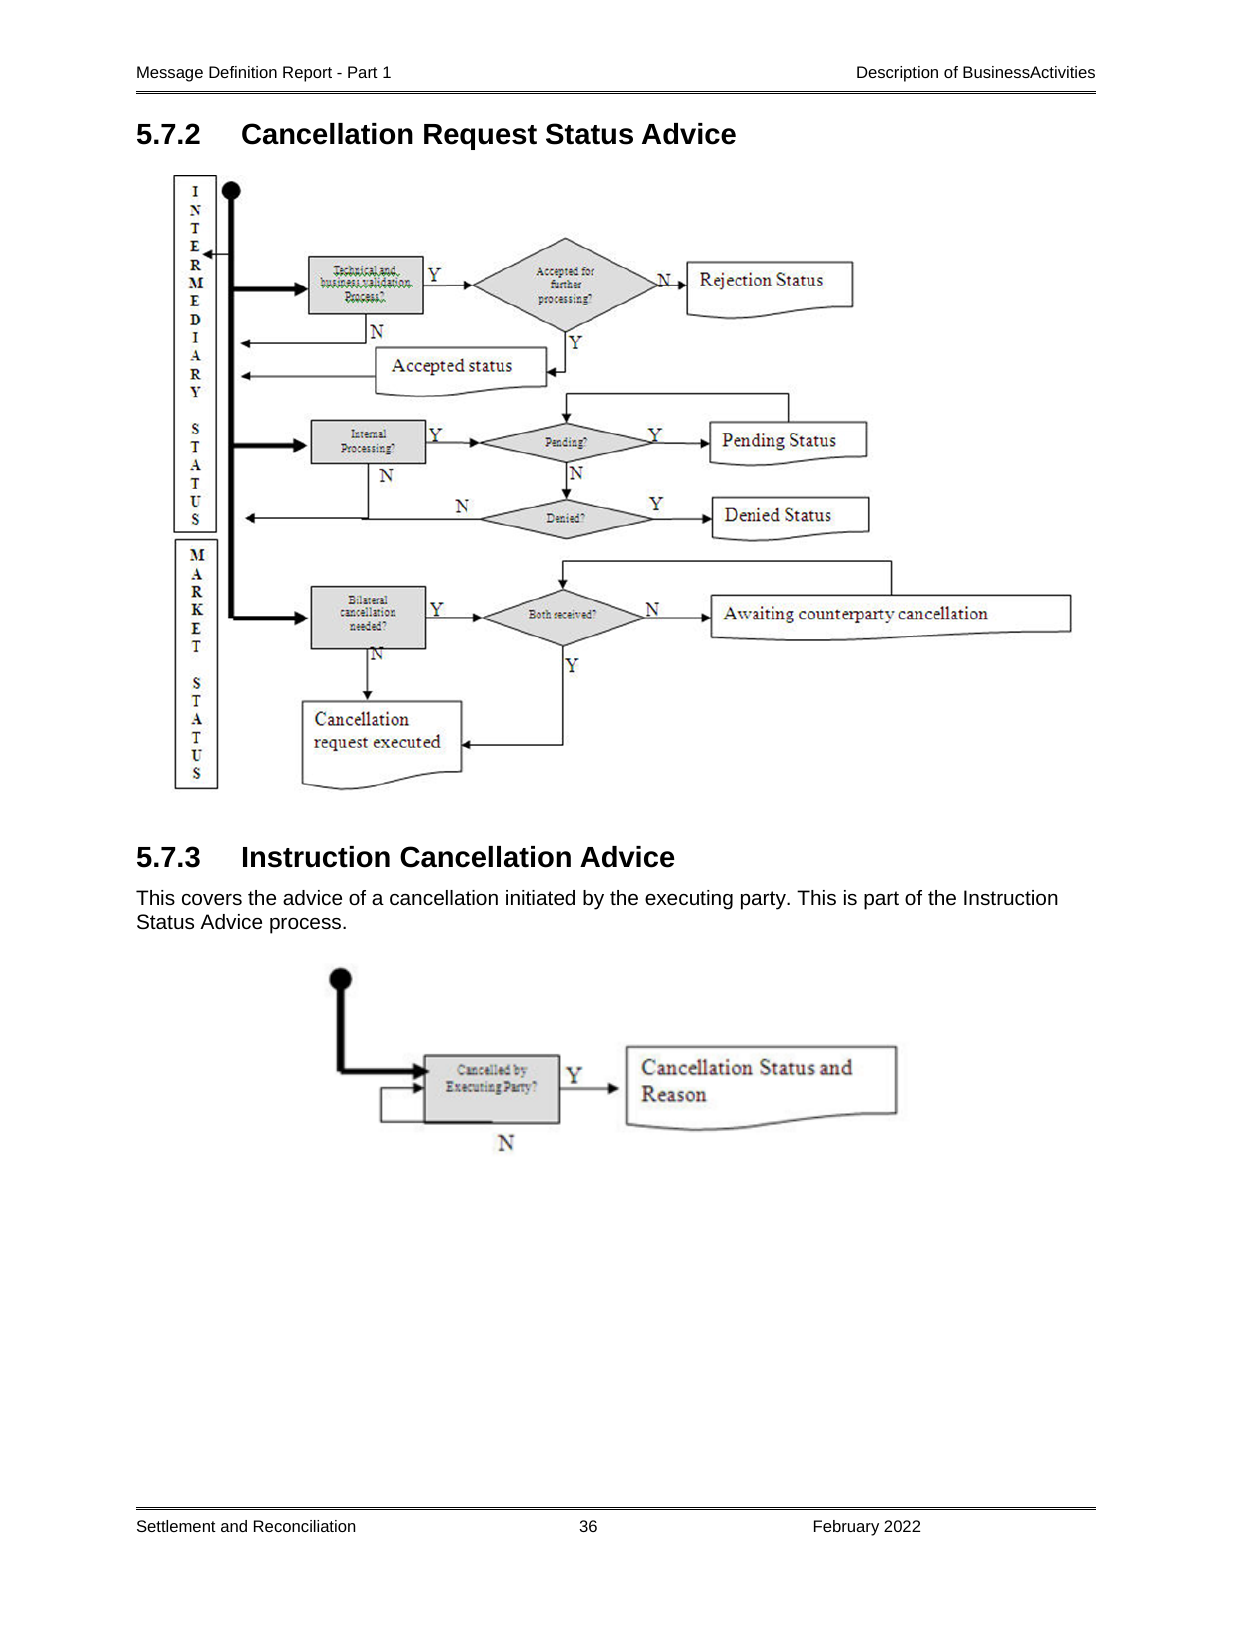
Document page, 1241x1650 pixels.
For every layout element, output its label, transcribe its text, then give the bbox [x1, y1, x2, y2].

subtitle Cancellation Request Status Advice [136, 117, 1104, 151]
picture [298, 959, 942, 1167]
subtitle Instruction Cancellation Advice [136, 840, 1104, 874]
picture [161, 175, 1079, 803]
text This covers the advice of a cancellation initiated by the executing party. This is part of the Instruction Status Advice process. [136, 886, 1104, 934]
